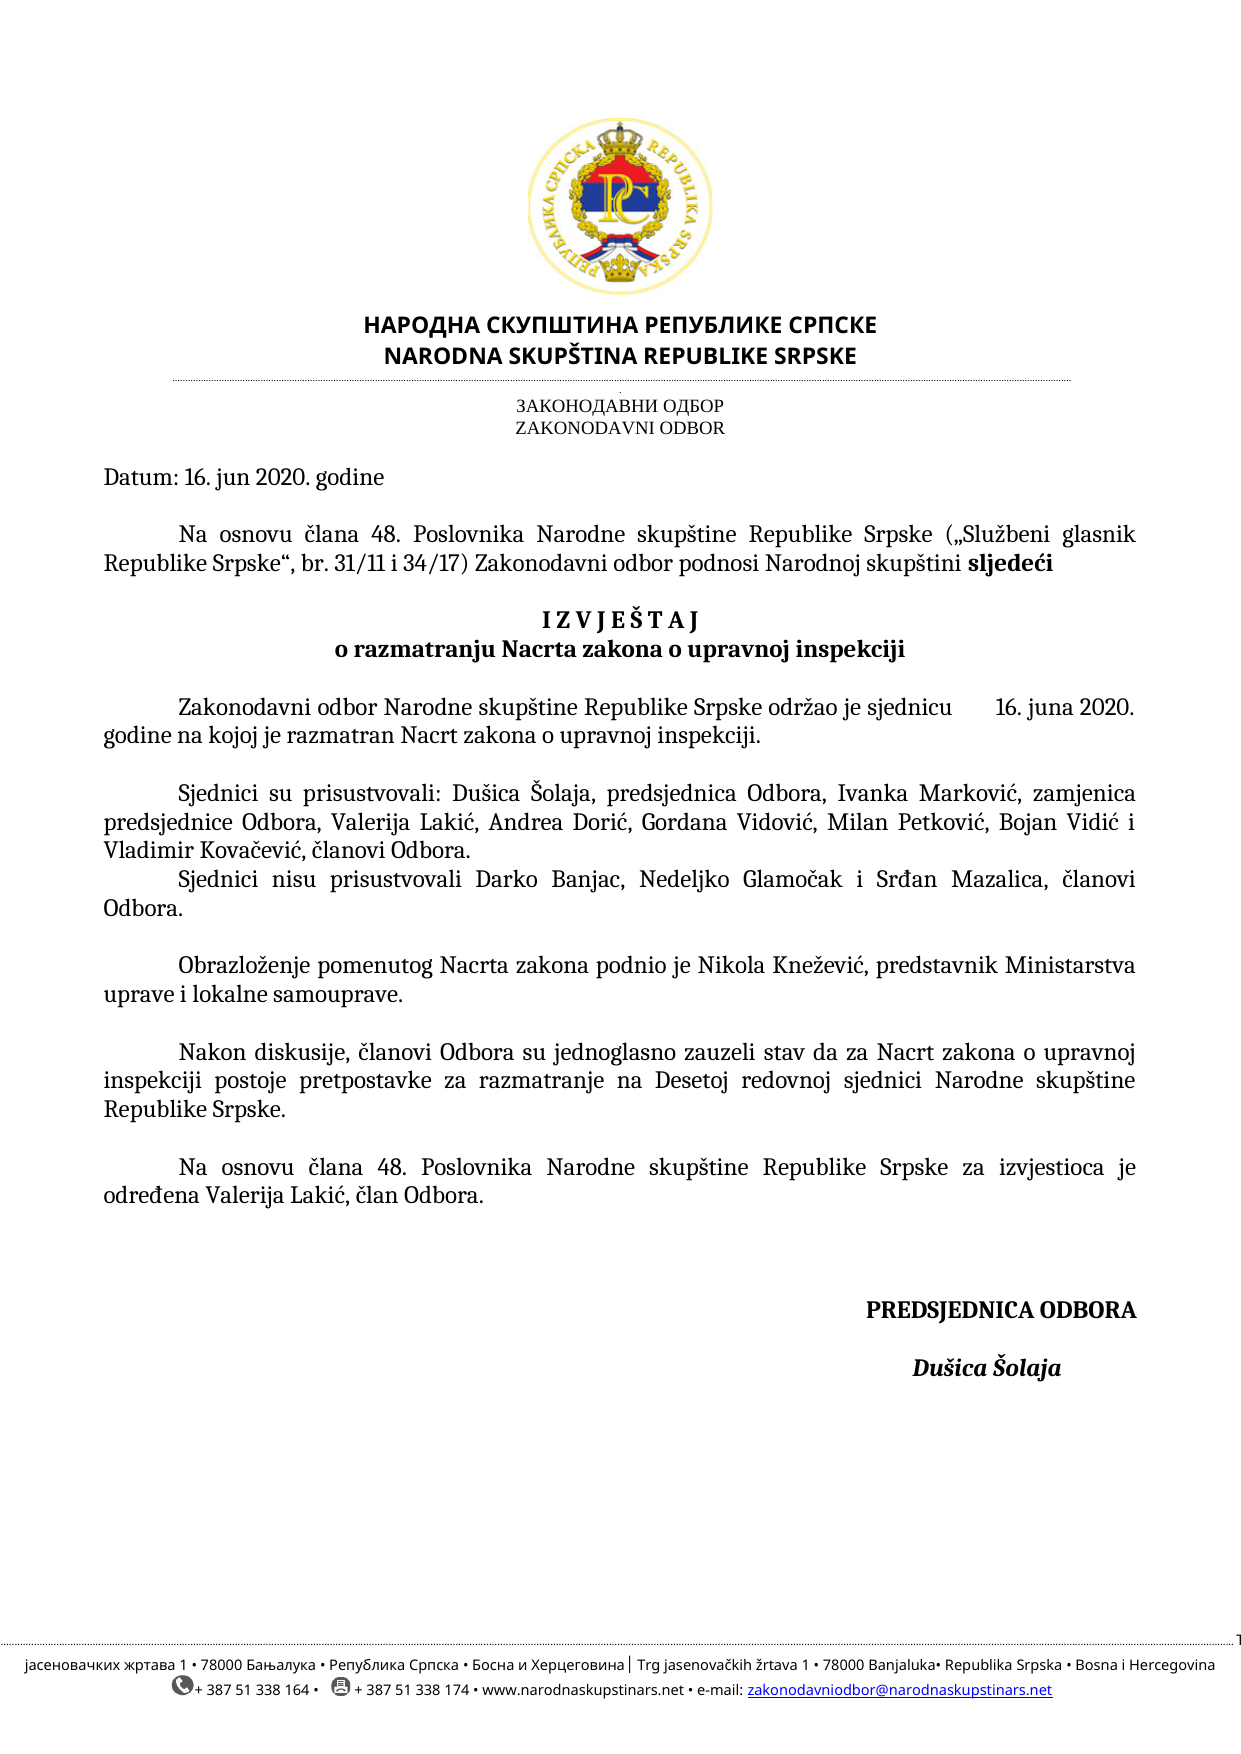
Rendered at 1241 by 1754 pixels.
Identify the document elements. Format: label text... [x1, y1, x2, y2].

text PREDSJEDNICA ODBORA [103, 1296, 1137, 1325]
text Sjednici nisu prisustvovali Darko Banjac, Nedeljko Glamočak i Srđan Mazalica, članovi Odbora. [103, 865, 1137, 922]
text Nakon diskusije, članovi Odbora su jednoglasno zauzeli stav da za Nacrt zakona o upravnoj inspekciji postoje pretpostavke za razmatranje na Desetoj redovnoj sjednici Narodne skupštine Republike Srpske. [103, 1037, 1137, 1124]
text Obrazloženje pomenutog Nacrta zakona podnio je Nikola Knežević, predstavnik Ministarstva uprave i lokalne samouprave. [103, 951, 1137, 1009]
text Zakonodavni odbor Narodne skupštine Republike Srpske održao je sjednicu 16. juna 2020. godine na kojoj je razmatran Nacrt zakona o upravnoj inspekciji. [103, 692, 1137, 750]
text Sjednici su prisustvovali: Dušica Šolaja, predsjednica Odbora, Ivanka Marković, zamjenica predsjednice Odbora, Valerija Lakić, Andrea Dorić, Gordana Vidović, Milan Petković, Bojan Vidić i Vladimir Kovačević, članovi Odbora. [103, 779, 1137, 865]
text Na osnovu člana 48. Poslovnika Narodne skupštine Republike Srpske („Službeni glasnik Republike Srpske“, br. 31/11 i 34/17) Zakonodavni odbor podnosi Narodnoj skupštini sljedeći [103, 520, 1137, 577]
text Na osnovu člana 48. Poslovnika Narodne skupštine Republike Srpske za izvjestioca je određena Valerija Lakić, član Odbora. [103, 1152, 1137, 1210]
text I Z V J E Š T A J [103, 606, 1137, 635]
text Datum: 16. jun 2020. godine [103, 462, 1137, 491]
text Dušica Šolaja [103, 1354, 1137, 1382]
text o razmatranju Nacrta zakona o upravnoj inspekciji [103, 635, 1137, 664]
